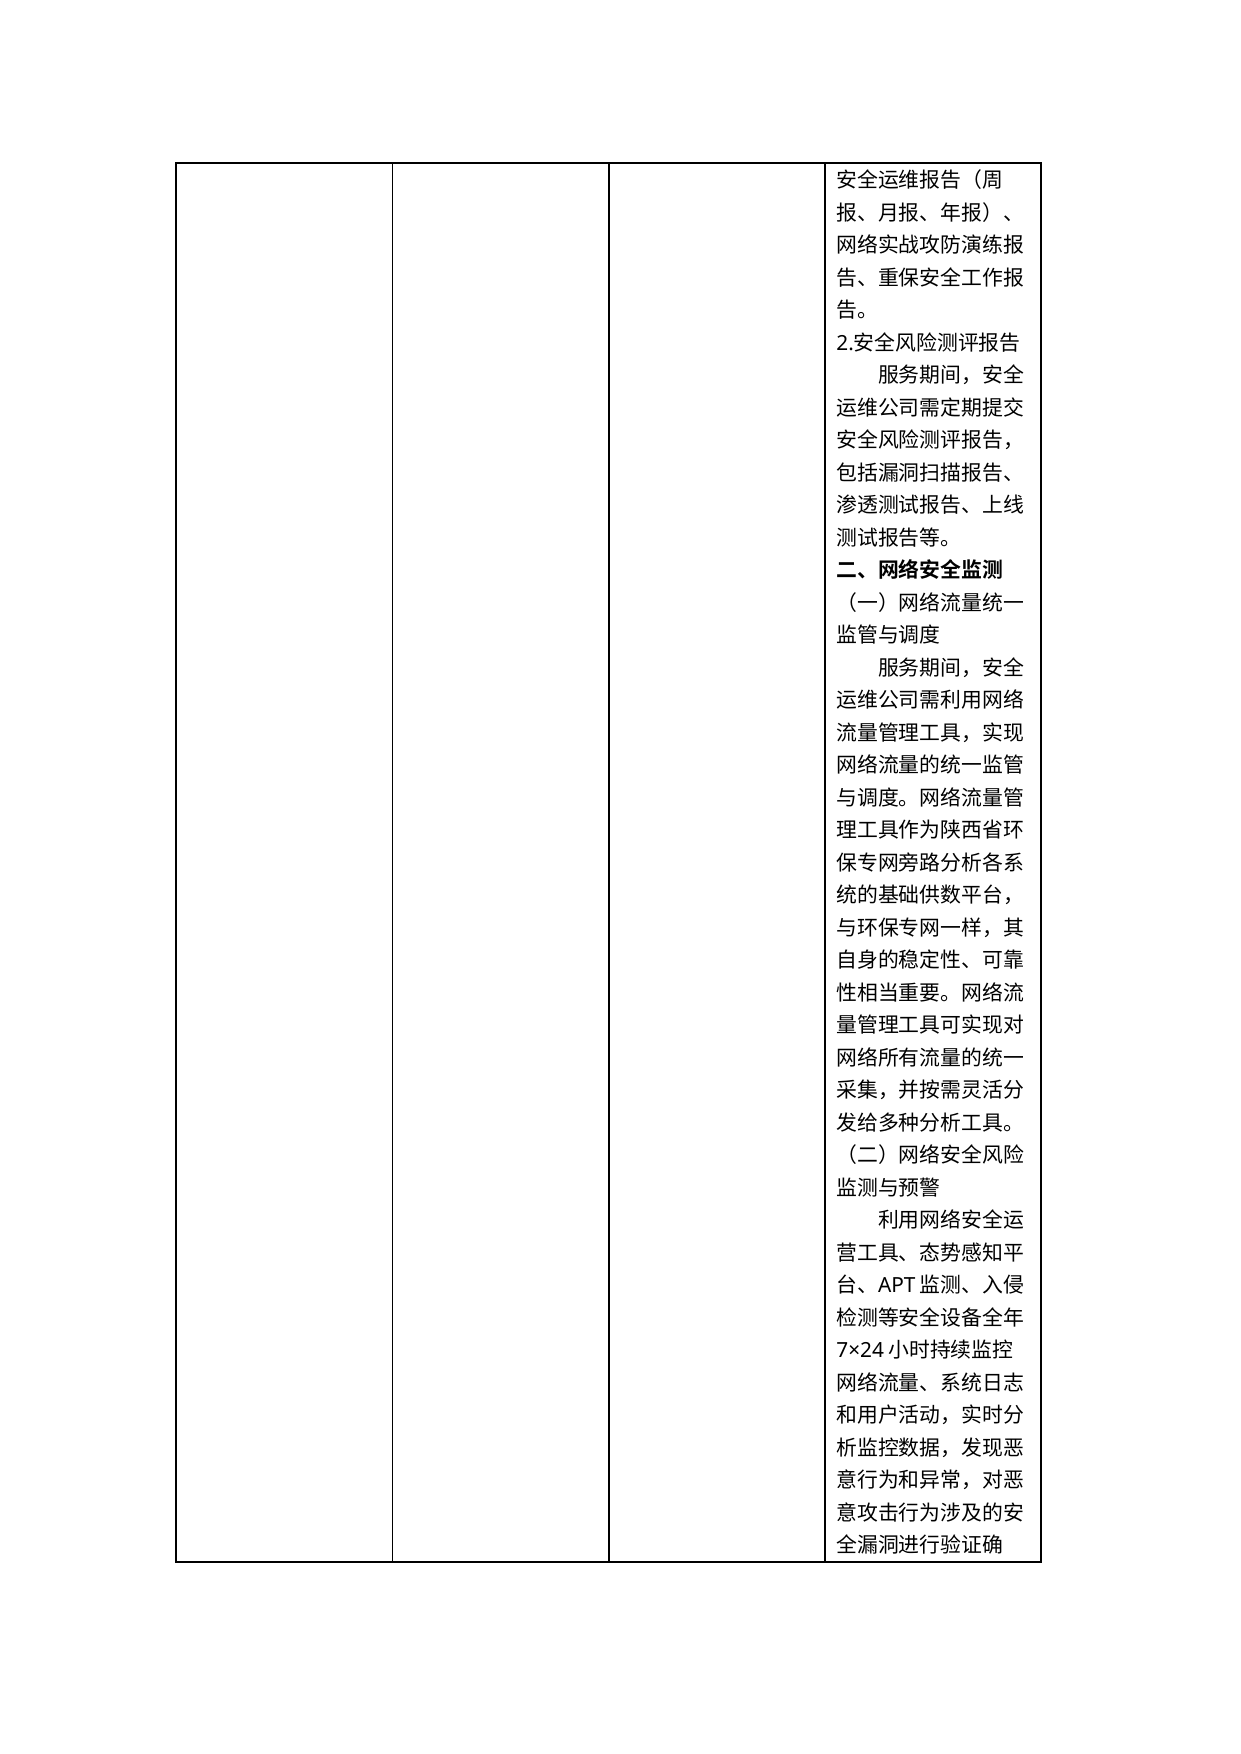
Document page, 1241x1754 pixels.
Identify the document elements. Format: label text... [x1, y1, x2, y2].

table_cell [177, 164, 392, 1561]
table_cell [610, 164, 824, 1561]
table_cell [826, 164, 1040, 1561]
table_cell 1 [393, 164, 608, 1561]
